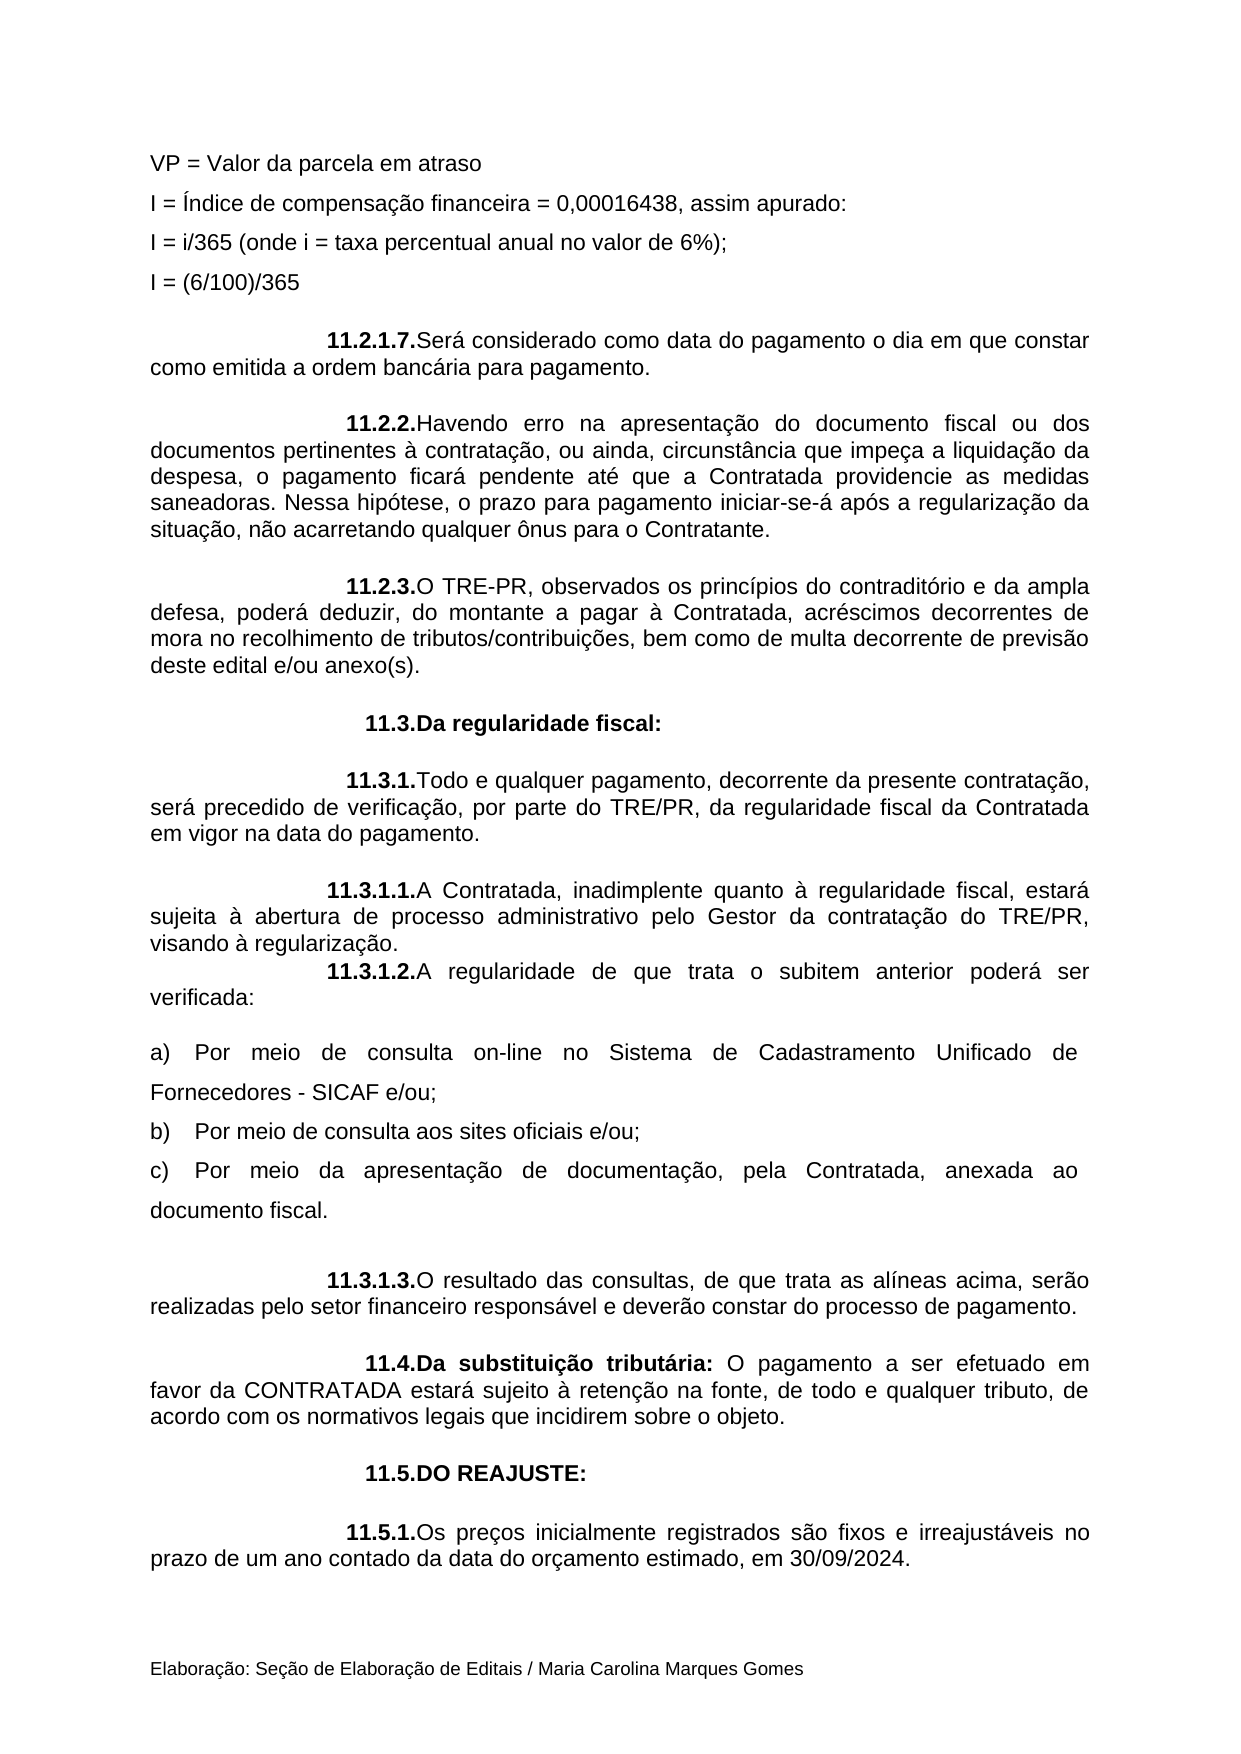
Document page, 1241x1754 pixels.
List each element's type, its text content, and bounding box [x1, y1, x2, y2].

list O TRE-PR, observados os princípios do contraditório e da ampla defesa, poderá deduzir, do montante a pagar à Contratada, acréscimos decorrentes de mora no recolhimento de tributos/contribuições, bem como de multa decorrente de previsão deste edital e/ou anexo(s). [150, 573, 1090, 678]
list I = Índice de compensação financeira = 0,00016438, assim apurado: [150, 189, 1078, 216]
list Os preços inicialmente registrados são fixos e irreajustáveis no prazo de um ano contado da data do orçamento estimado, em 30/09/2024. [150, 1518, 1090, 1571]
list Todo e qualquer pagamento, decorrente da presente contratação, será precedido de verificação, por parte do TRE/PR, da regularidade fiscal da Contratada em vigor na data do pagamento. [150, 767, 1090, 846]
list Da substituição tributária: O pagamento a ser efetuado em favor da CONTRATADA estará sujeito à retenção na fonte, de todo e qualquer tributo, de acordo com os normativos legais que incidirem sobre o objeto. [150, 1350, 1090, 1429]
list Será considerado como data do pagamento o dia em que constar como emitida a ordem bancária para pagamento. [150, 327, 1090, 380]
list I = i/365 (onde i = taxa percentual anual no valor de 6%); [150, 229, 1078, 255]
list A Contratada, inadimplente quanto à regularidade fiscal, estará sujeita à abertura de processo administrativo pelo Gestor da contratação do TRE/PR, visando à regularização. [150, 877, 1090, 956]
list DO REAJUSTE: [150, 1460, 1090, 1486]
list Havendo erro na apresentação do documento fiscal ou dos documentos pertinentes à contratação, ou ainda, circunstância que impeça a liquidação da despesa, o pagamento ficará pendente até que a Contratada providencie as medidas saneadoras. Nessa hipótese, o prazo para pagamento iniciar-se-á após a regularização da situação, não acarretando qualquer ônus para o Contratante. [150, 410, 1090, 542]
list Por meio de consulta aos sites oficiais e/ou; [150, 1118, 1078, 1144]
list VP = Valor da parcela em atraso [150, 150, 1078, 176]
list Por meio de consulta on-line no Sistema de Cadastramento Unificado de Fornecedores - SICAF e/ou; [150, 1039, 1078, 1105]
list O resultado das consultas, de que trata as alíneas acima, serão realizadas pelo setor financeiro responsável e deverão constar do processo de pagamento. [150, 1267, 1090, 1320]
list A regularidade de que trata o subitem anterior poderá ser verificada: [150, 958, 1090, 1011]
list Por meio da apresentação de documentação, pela Contratada, anexada ao documento fiscal. [150, 1157, 1078, 1223]
list Da regularidade fiscal: [150, 710, 1090, 737]
list I = (6/100)/365 [150, 268, 1090, 295]
